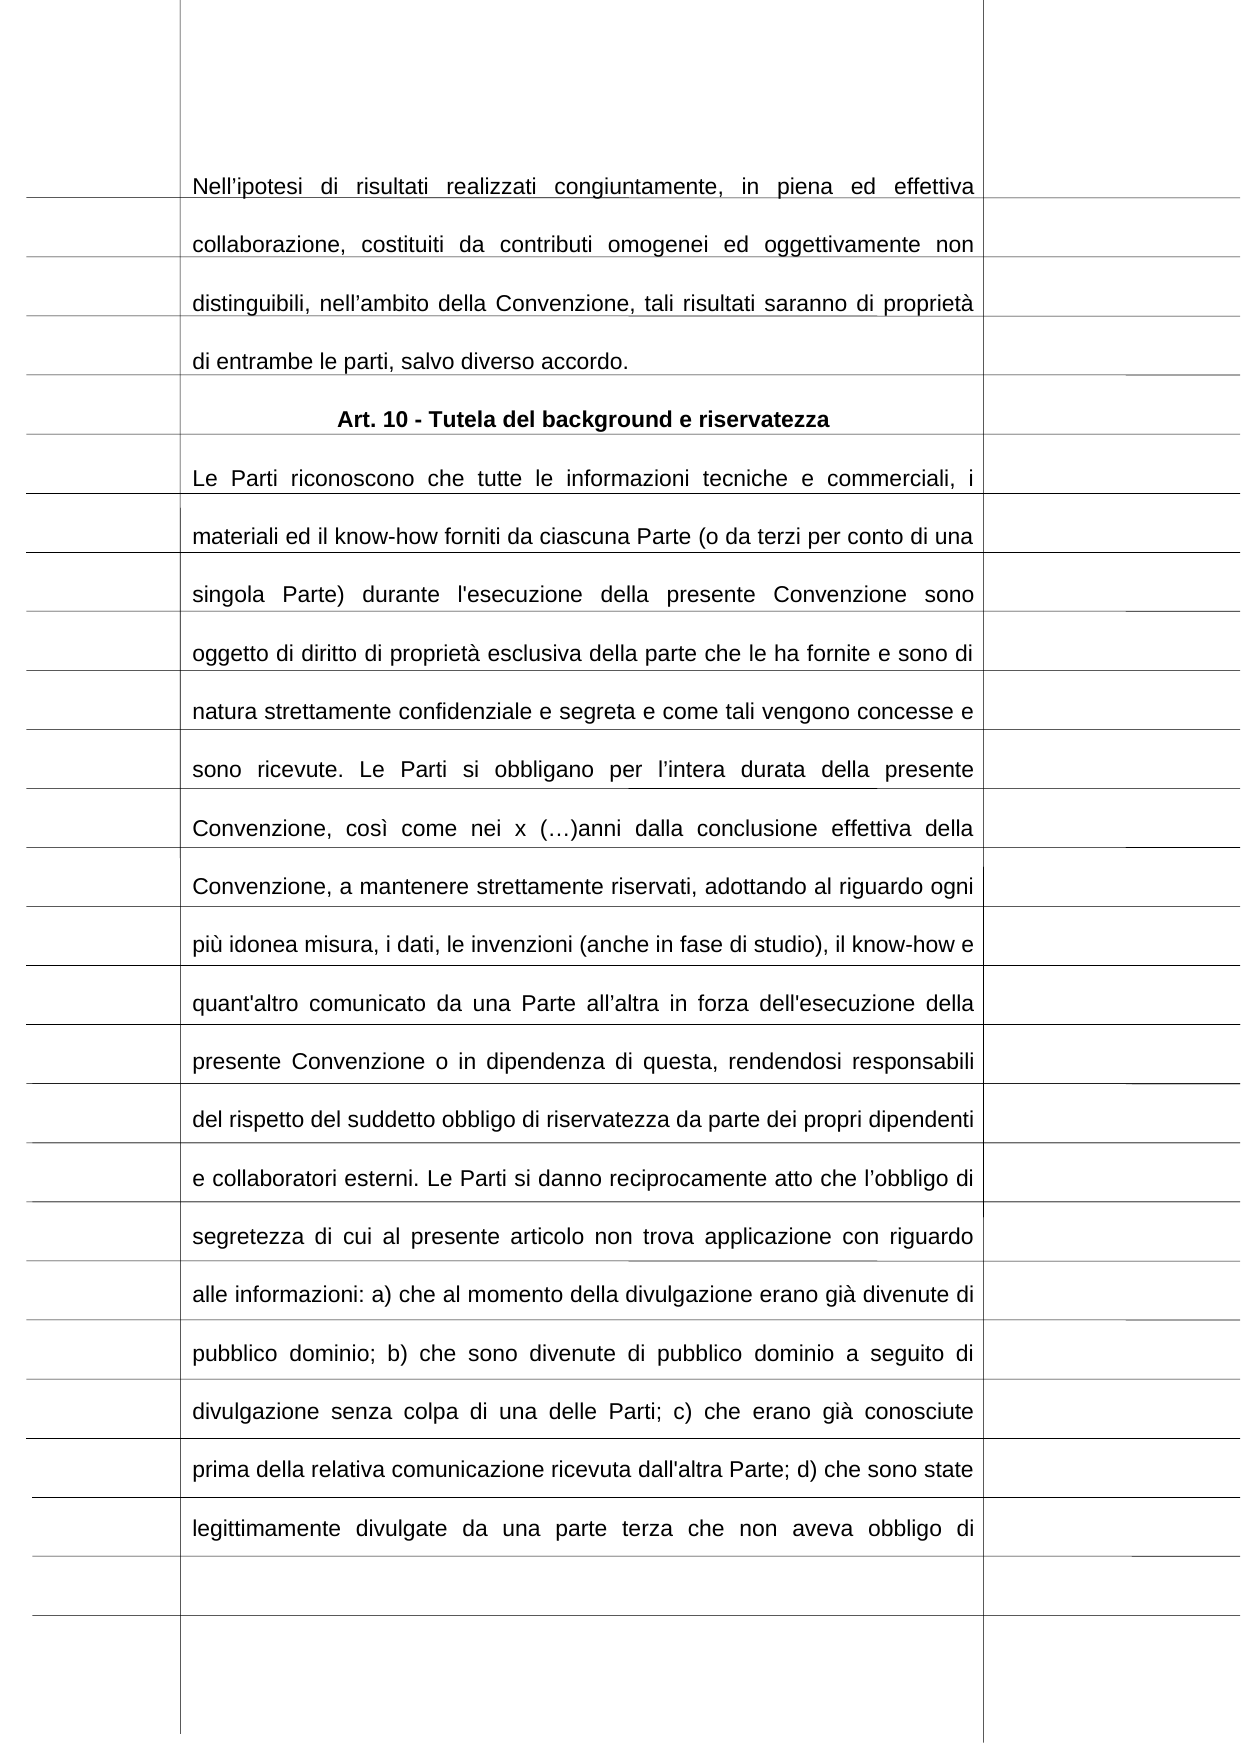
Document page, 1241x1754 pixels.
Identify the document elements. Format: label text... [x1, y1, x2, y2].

text Nell’ipotesi di risultati realizzati congiuntamente, in piena ed effettiva collaborazione, costituiti da contributi omogenei ed oggettivamente non distinguibili, nell’ambito della Convenzione, tali risultati saranno di proprietà di entrambe le parti, salvo diverso accordo. [192, 148, 974, 381]
text Art. 10 - Tutela del background e riservatezza [192, 381, 974, 439]
